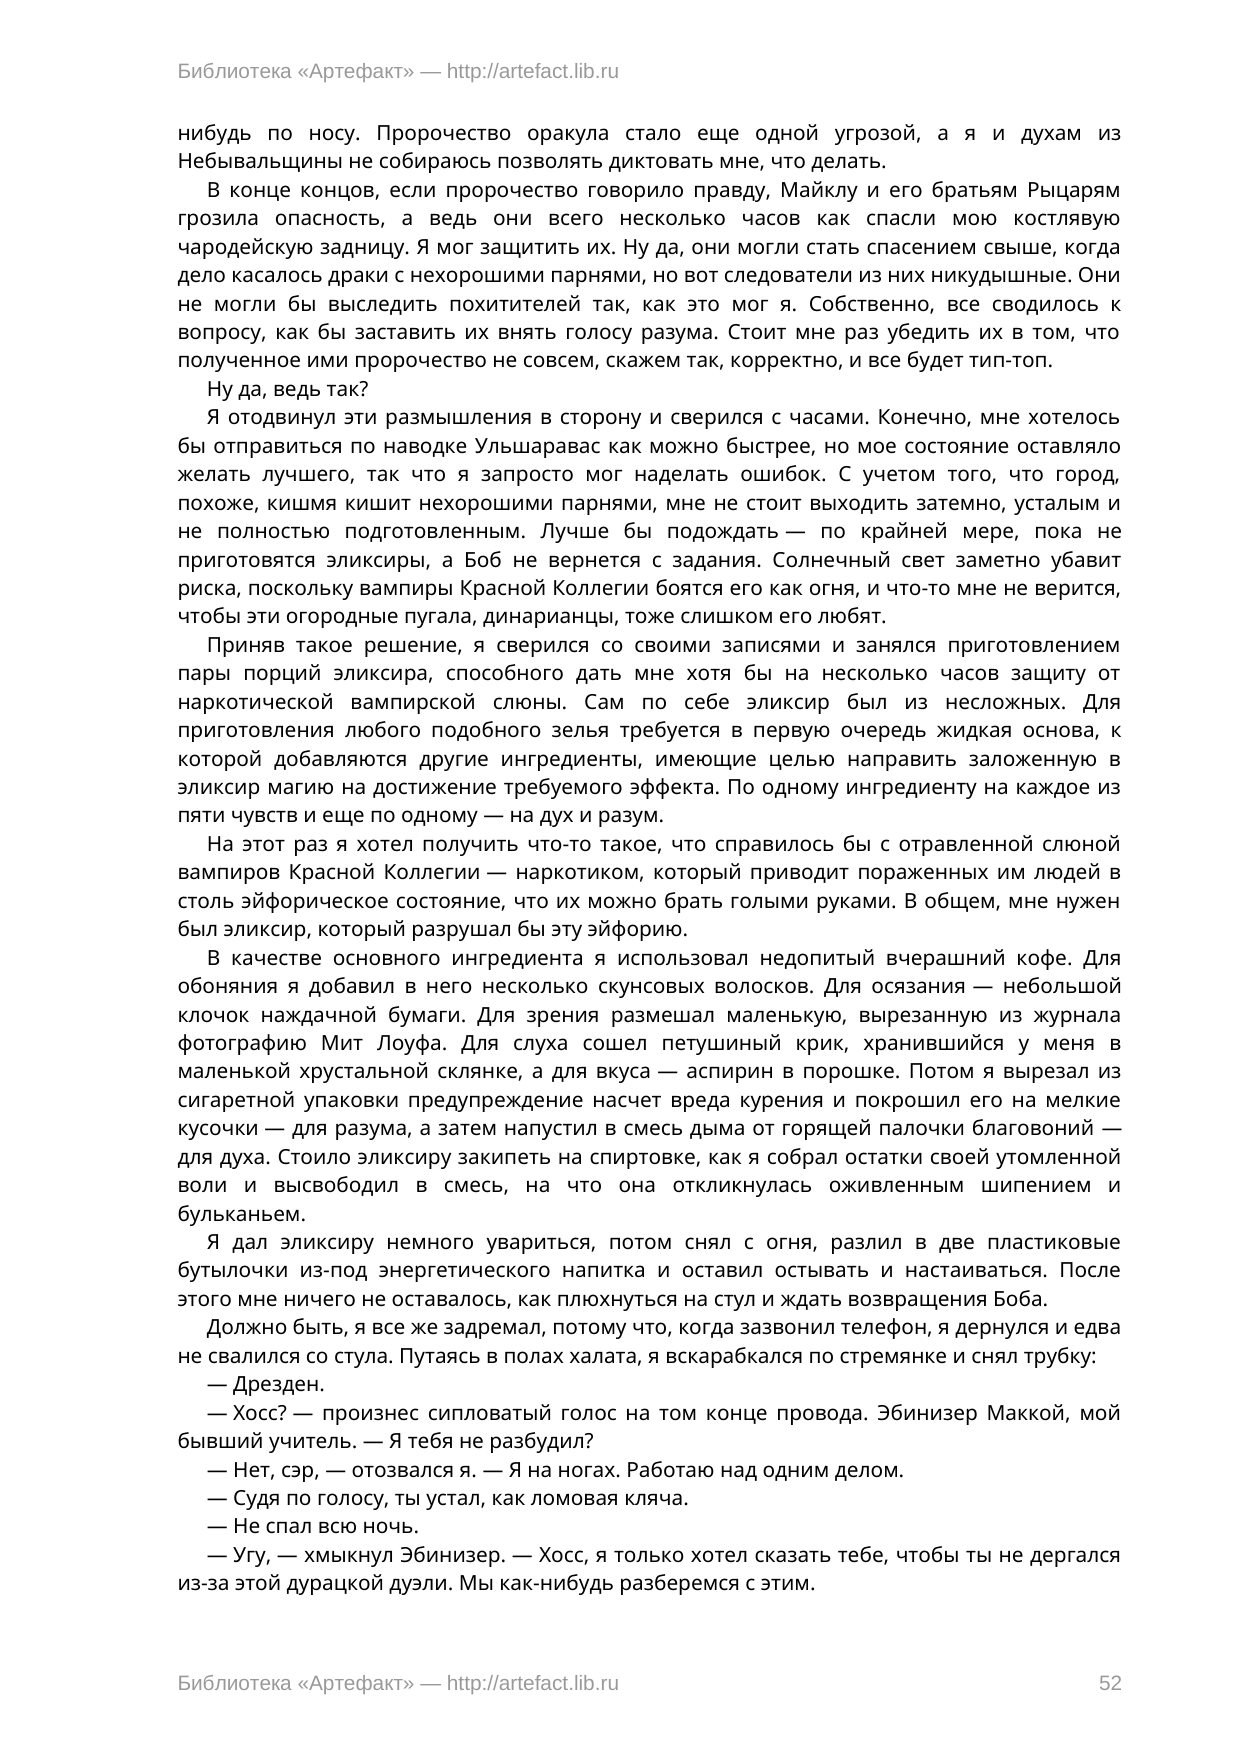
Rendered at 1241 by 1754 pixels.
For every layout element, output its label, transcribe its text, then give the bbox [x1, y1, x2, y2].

text В конце концов, если пророчество говорило правду, Майклу и его братьям Рыцарям грозила опасность, а ведь они всего несколько часов как спасли мою костлявую чародейскую задницу. Я мог защитить их. Ну да, они могли стать спасением свыше, когда дело касалось драки с нехорошими парнями, но вот следователи из них никудышные. Они не могли бы выследить похитителей так, как это мог я. Собственно, все сводилось к вопросу, как бы заставить их внять голосу разума. Стоит мне раз убедить их в том, что полученное ими пророчество не совсем, скажем так, корректно, и все будет тип-топ. [177, 175, 1122, 374]
text — Не спал всю ночь. [177, 1512, 1122, 1540]
text Должно быть, я все же задремал, потому что, когда зазвонил телефон, я дернулся и едва не свалился со стула. Путаясь в полах халата, я вскарабкался по стремянке и снял трубку: [177, 1312, 1122, 1369]
text Я отодвинул эти размышления в сторону и сверился с часами. Конечно, мне хотелось бы отправиться по наводке Ульшаравас как можно быстрее, но мое состояние оставляло желать лучшего, так что я запросто мог наделать ошибок. С учетом того, что город, похоже, кишмя кишит нехорошими парнями, мне не стоит выходить затемно, усталым и не полностью подготовленным. Лучше бы подождать — по крайней мере, пока не приготовятся эликсиры, а Боб не вернется с задания. Солнечный свет заметно убавит риска, поскольку вампиры Красной Коллегии боятся его как огня, и что-то мне не верится, чтобы эти огородные пугала, динарианцы, тоже слишком его любят. [177, 402, 1122, 630]
text В качестве основного ингредиента я использовал недопитый вчерашний кофе. Для обоняния я добавил в него несколько скунсовых волосков. Для осязания — небольшой клочок наждачной бумаги. Для зрения размешал маленькую, вырезанную из журнала фотографию Мит Лоуфа. Для слуха сошел петушиный крик, хранившийся у меня в маленькой хрустальной склянке, а для вкуса — аспирин в порошке. Потом я вырезал из сигаретной упаковки предупреждение насчет вреда курения и покрошил его на мелкие кусочки — для разума, а затем напустил в смесь дыма от горящей палочки благовоний — для духа. Стоило эликсиру закипеть на спиртовке, как я собрал остатки своей утомленной воли и высвободил в смесь, на что она откликнулась оживленным шипением и бульканьем. [177, 943, 1122, 1227]
text Ну да, ведь так? [177, 374, 1122, 402]
text — Угу, — хмыкнул Эбинизер. — Хосс, я только хотел сказать тебе, чтобы ты не дергался из-за этой дурацкой дуэли. Мы как-нибудь разберемся с этим. [177, 1540, 1122, 1597]
text — Дрезден. [177, 1369, 1122, 1398]
text Я дал эликсиру немного увариться, потом снял с огня, разлил в две пластиковые бутылочки из-под энергетического напитка и оставил остывать и настаиваться. После этого мне ничего не оставалось, как плюхнуться на стул и ждать возвращения Боба. [177, 1227, 1122, 1312]
text — Нет, сэр, — отозвался я. — Я на ногах. Работаю над одним делом. [177, 1455, 1122, 1483]
text На этот раз я хотел получить что-то такое, что справилось бы с отравленной слюной вампиров Красной Коллегии — наркотиком, который приводит пораженных им людей в столь эйфорическое состояние, что их можно брать голыми руками. В общем, мне нужен был эликсир, который разрушал бы эту эйфорию. [177, 829, 1122, 943]
text — Хосс? — произнес сипловатый голос на том конце провода. Эбинизер Маккой, мой бывший учитель. — Я тебя не разбудил? [177, 1398, 1122, 1455]
text Приняв такое решение, я сверился со своими записями и занялся приготовлением пары порций эликсира, способного дать мне хотя бы на несколько часов защиту от наркотической вампирской слюны. Сам по себе эликсир был из несложных. Для приготовления любого подобного зелья требуется в первую очередь жидкая основа, к которой добавляются другие ингредиенты, имеющие целью направить заложенную в эликсир магию на достижение требуемого эффекта. По одному ингредиенту на каждое из пяти чувств и еще по одному — на дух и разум. [177, 630, 1122, 829]
text — Судя по голосу, ты устал, как ломовая кляча. [177, 1483, 1122, 1512]
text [177, 118, 1122, 175]
